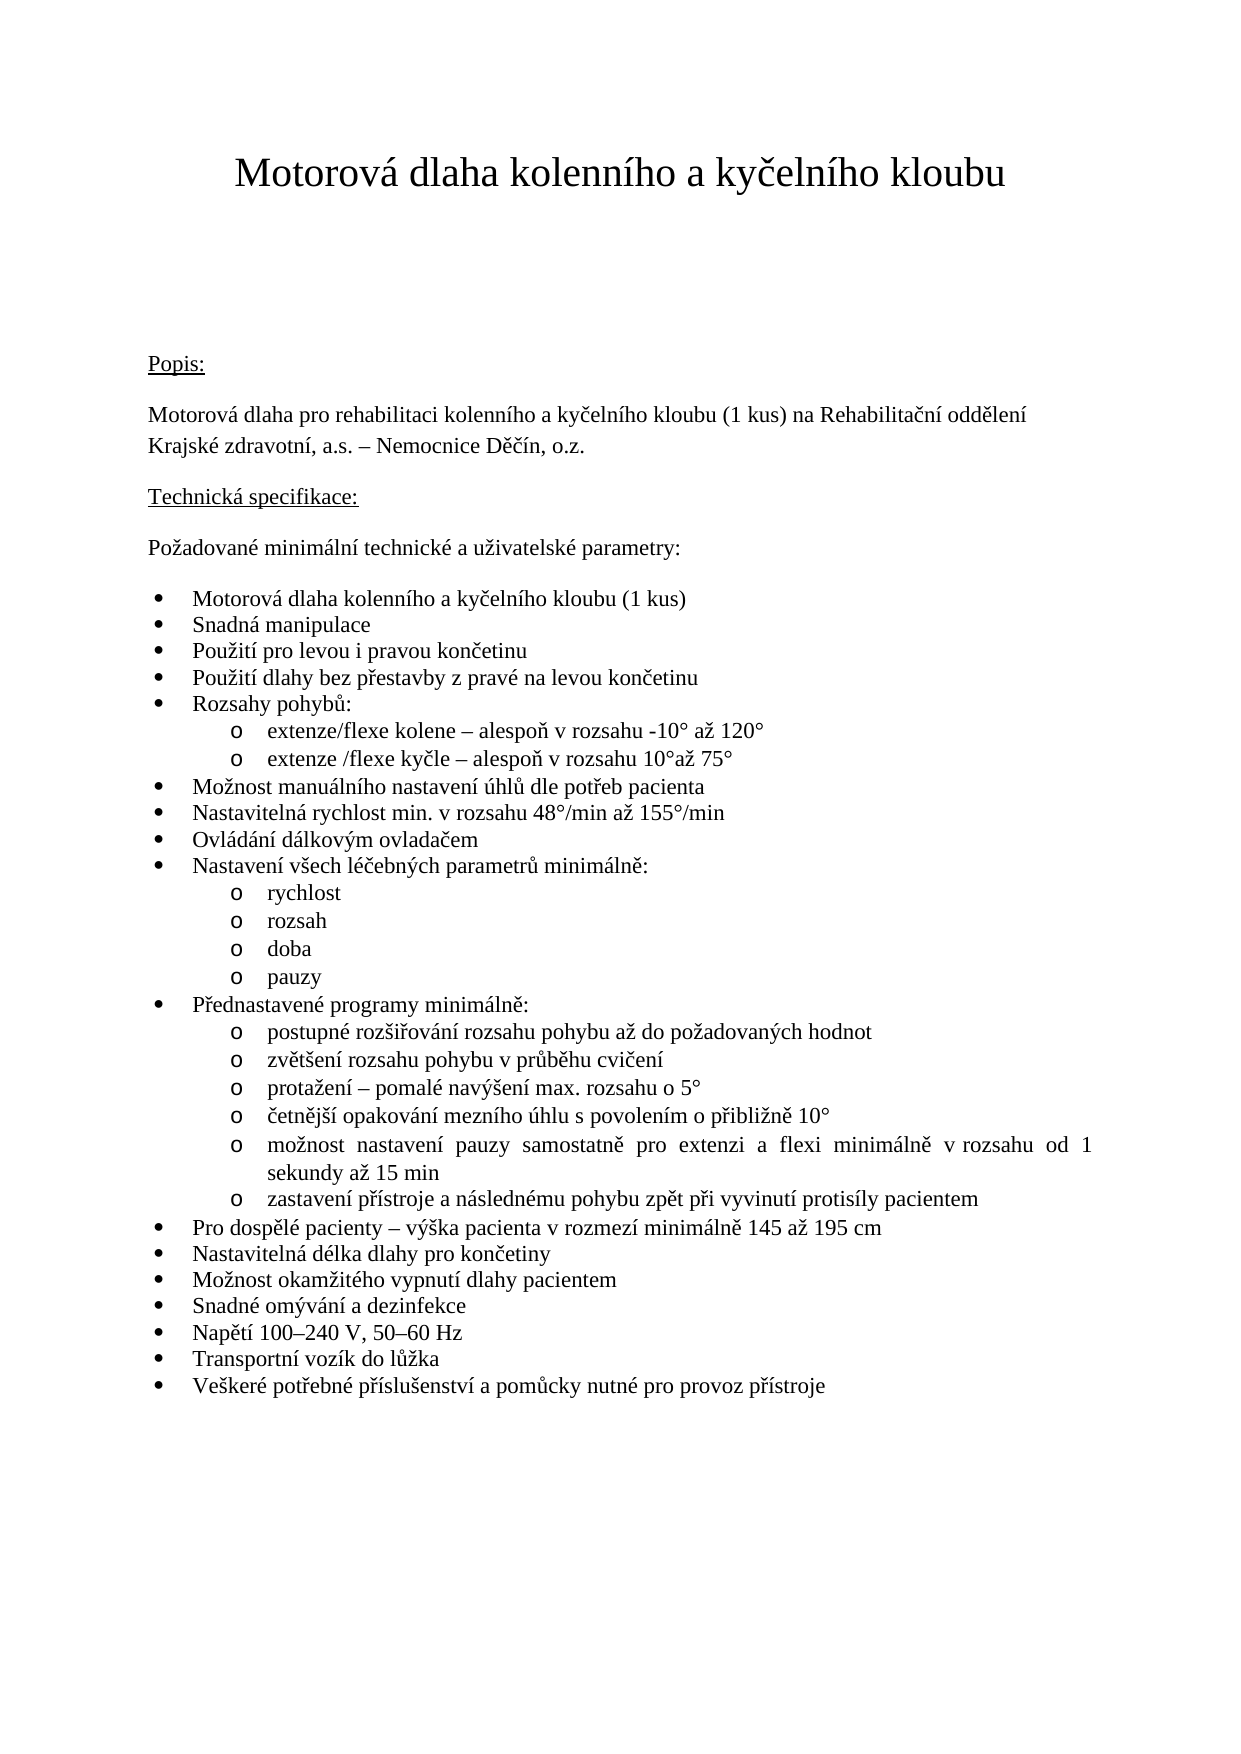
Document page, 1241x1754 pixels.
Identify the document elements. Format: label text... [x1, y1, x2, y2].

list Snadné omývání a dezinfekce [154, 1293, 1093, 1319]
text Motorová dlaha kolenního a kyčelního kloubu [148, 148, 1093, 196]
list četnější opakování mezního úhlu s povolením o přibližně 10° [229, 1102, 1093, 1131]
list Motorová dlaha kolenního a kyčelního kloubu (1 kus) [154, 585, 1093, 611]
list extenze /flexe kyčle – alespoň v rozsahu 10°až 75° [229, 745, 1093, 773]
list doba [229, 935, 1093, 963]
list Přednastavené programy minimálně: [154, 991, 1093, 1018]
list Možnost manuálního nastavení úhlů dle potřeb pacienta [154, 773, 1093, 799]
list postupné rozšiřování rozsahu pohybu až do požadovaných hodnot [229, 1018, 1093, 1046]
list Snadná manipulace [154, 611, 1093, 638]
list Veškeré potřebné příslušenství a pomůcky nutné pro provoz přístroje [154, 1372, 1093, 1398]
list zvětšení rozsahu pohybu v průběhu cvičení [229, 1046, 1093, 1074]
list Pro dospělé pacienty – výška pacienta v rozmezí minimálně 145 až 195 cm [154, 1213, 1093, 1240]
list Použití pro levou i pravou končetinu [154, 638, 1093, 664]
list Použití dlahy bez přestavby z pravé na levou končetinu [154, 664, 1093, 690]
list Ovládání dálkovým ovladačem [154, 826, 1093, 852]
list pauzy [229, 963, 1093, 991]
list extenze/flexe kolene – alespoň v rozsahu -10° až 120° [229, 717, 1093, 745]
list Transportní vozík do lůžka [154, 1345, 1093, 1372]
list zastavení přístroje a následnému pohybu zpět při vyvinutí protisíly pacientem [229, 1185, 1093, 1213]
list Napětí 100–240 V, 50–60 Hz [154, 1319, 1093, 1345]
list Nastavitelná délka dlahy pro končetiny [154, 1240, 1093, 1266]
list možnost nastavení pauzy samostatně pro extenzi a flexi minimálně v rozsahu od 1 sekundy až 15 min [229, 1131, 1093, 1185]
text Popis: [148, 351, 1093, 377]
list Rozsahy pohybů: [154, 690, 1093, 717]
text Motorová dlaha pro rehabilitaci kolenního a kyčelního kloubu (1 kus) na Rehabilitační oddělení Krajské zdravotní, a.s. – Nemocnice Děčín, o.z. [148, 402, 1093, 458]
list Nastavitelná rychlost min. v rozsahu 48°/min až 155°/min [154, 799, 1093, 826]
text Požadované minimální technické a uživatelské parametry: [148, 534, 1093, 560]
list Možnost okamžitého vypnutí dlahy pacientem [154, 1266, 1093, 1293]
list Nastavení všech léčebných parametrů minimálně: [154, 852, 1093, 878]
list rychlost [229, 878, 1093, 907]
list protažení – pomalé navýšení max. rozsahu o 5° [229, 1074, 1093, 1102]
text Technická specifikace: [148, 483, 1093, 509]
list rozsah [229, 907, 1093, 935]
